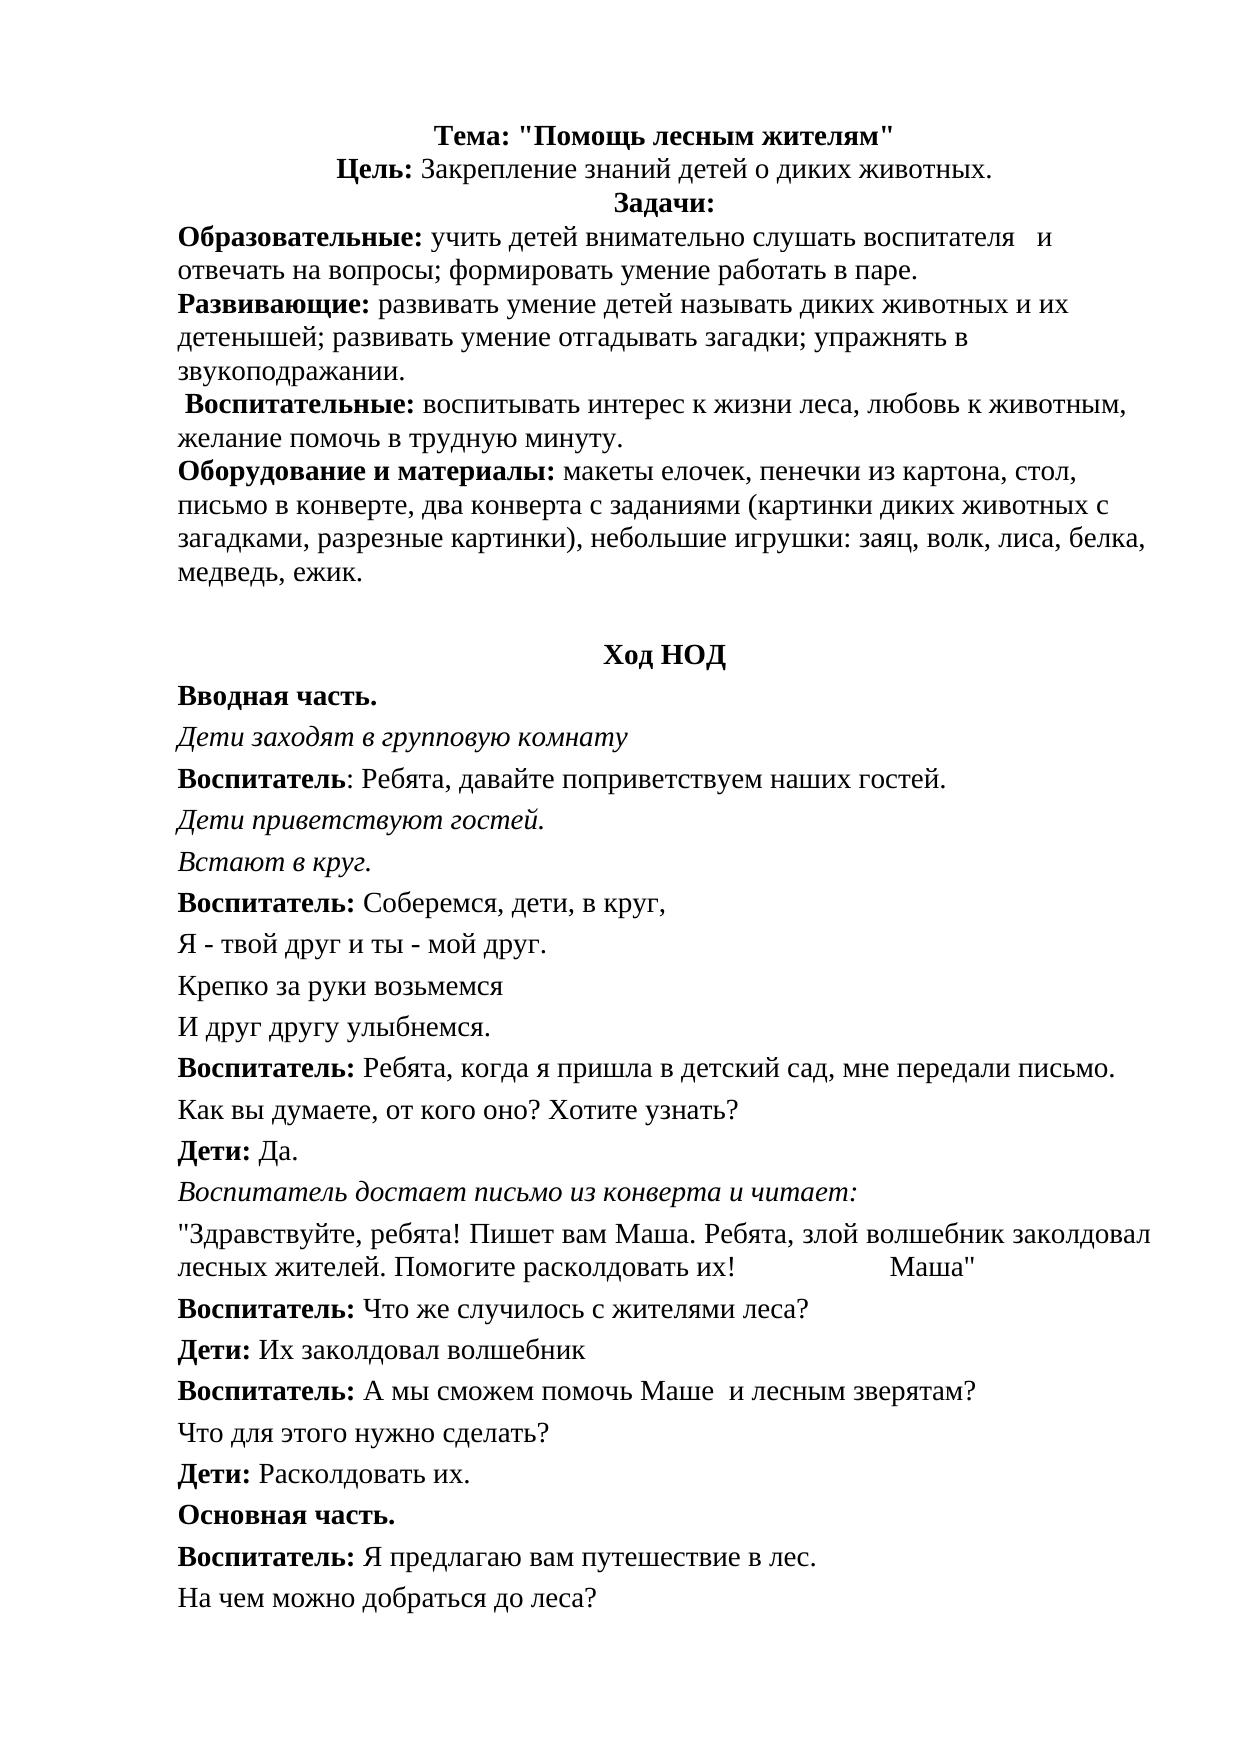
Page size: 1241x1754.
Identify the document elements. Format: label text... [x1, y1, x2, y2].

text Воспитатель: Что же случилось с жителями леса? [177, 1291, 1152, 1324]
text Тема: "Помощь лесным жителям" [177, 118, 1152, 152]
text Дети заходят в групповую комнату [177, 719, 1152, 753]
text И друг другу улыбнемся. [177, 1009, 1152, 1043]
text Я - твой друг и ты - мой друг. [177, 926, 1152, 960]
text Что для этого нужно сделать? [177, 1415, 1152, 1448]
text Воспитатель: Ребята, давайте поприветствуем наших гостей. [177, 761, 1152, 794]
text Воспитательные: воспитывать интерес к жизни леса, любовь к животным, желание помочь в трудную минуту. [177, 386, 1152, 453]
text Дети: Да. [177, 1133, 1152, 1167]
text Задачи: [177, 185, 1152, 219]
text Воспитатель: Я предлагаю вам путешествие в лес. [177, 1539, 1152, 1572]
text Оборудование и материалы: макеты елочек, пенечки из картона, стол, письмо в конверте, два конверта с заданиями (картинки диких животных с загадками, разрезные картинки), небольшие игрушки: заяц, волк, лиса, белка, медведь, ежик. [177, 453, 1152, 588]
text На чем можно добраться до леса? [177, 1580, 1152, 1614]
text "Здравствуйте, ребята! Пишет вам Маша. Ребята, злой волшебник заколдовал лесных жителей. Помогите расколдовать их! Маша" [177, 1216, 1152, 1283]
text Цель: Закрепление знаний детей о диких животных. [177, 152, 1152, 185]
text Ход НОД [177, 637, 1152, 670]
text Воспитатель достает письмо из конверта и читает: [177, 1174, 1152, 1208]
text Воспитатель: Соберемся, дети, в круг, [177, 885, 1152, 918]
text Встают в круг. [177, 844, 1152, 877]
text Воспитатель: А мы сможем помочь Маше и лесным зверятам? [177, 1373, 1152, 1407]
text Дети: Их заколдовал волшебник [177, 1332, 1152, 1366]
text Крепко за руки возьмемся [177, 968, 1152, 1001]
text Развивающие: развивать умение детей называть диких животных и их детенышей; развивать умение отгадывать загадки; упражнять в звукоподражании. [177, 286, 1152, 386]
text Вводная часть. [177, 678, 1152, 712]
text Воспитатель: Ребята, когда я пришла в детский сад, мне передали письмо. [177, 1050, 1152, 1084]
text Дети приветствуют гостей. [177, 802, 1152, 836]
text Основная часть. [177, 1497, 1152, 1531]
text Образовательные: учить детей внимательно слушать воспитателя и отвечать на вопросы; формировать умение работать в паре. [918, 219, 1152, 286]
text Дети: Расколдовать их. [177, 1456, 1152, 1490]
text Как вы думаете, от кого оно? Хотите узнать? [177, 1092, 1152, 1125]
